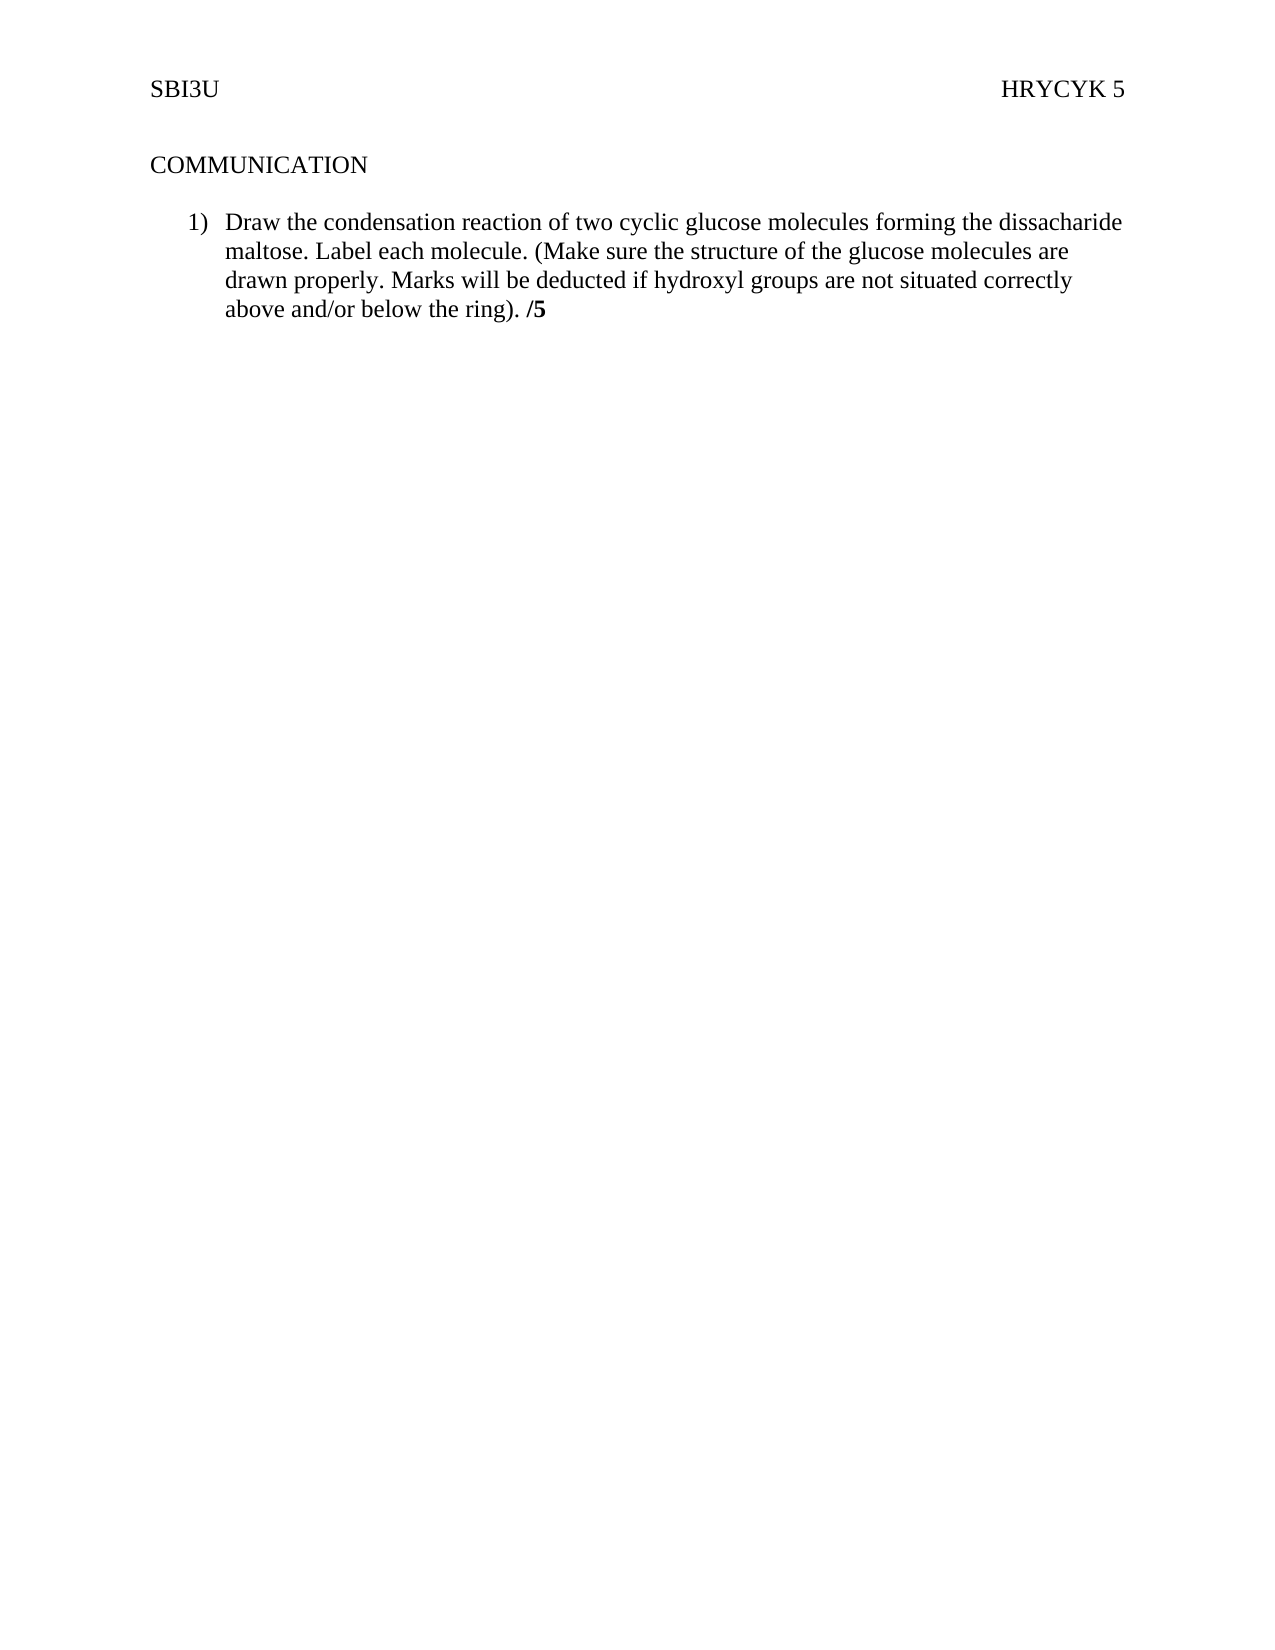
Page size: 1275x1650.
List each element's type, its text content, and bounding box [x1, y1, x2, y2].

list Draw the condensation reaction of two cyclic glucose molecules forming the dissacharide maltose. Label each molecule. (Make sure the structure of the glucose molecules are drawn properly. Marks will be deducted if hydroxyl groups are not situated correctly above and/or below the ring). /5 [187, 207, 1125, 322]
text COMMUNICATION [150, 150, 1125, 179]
